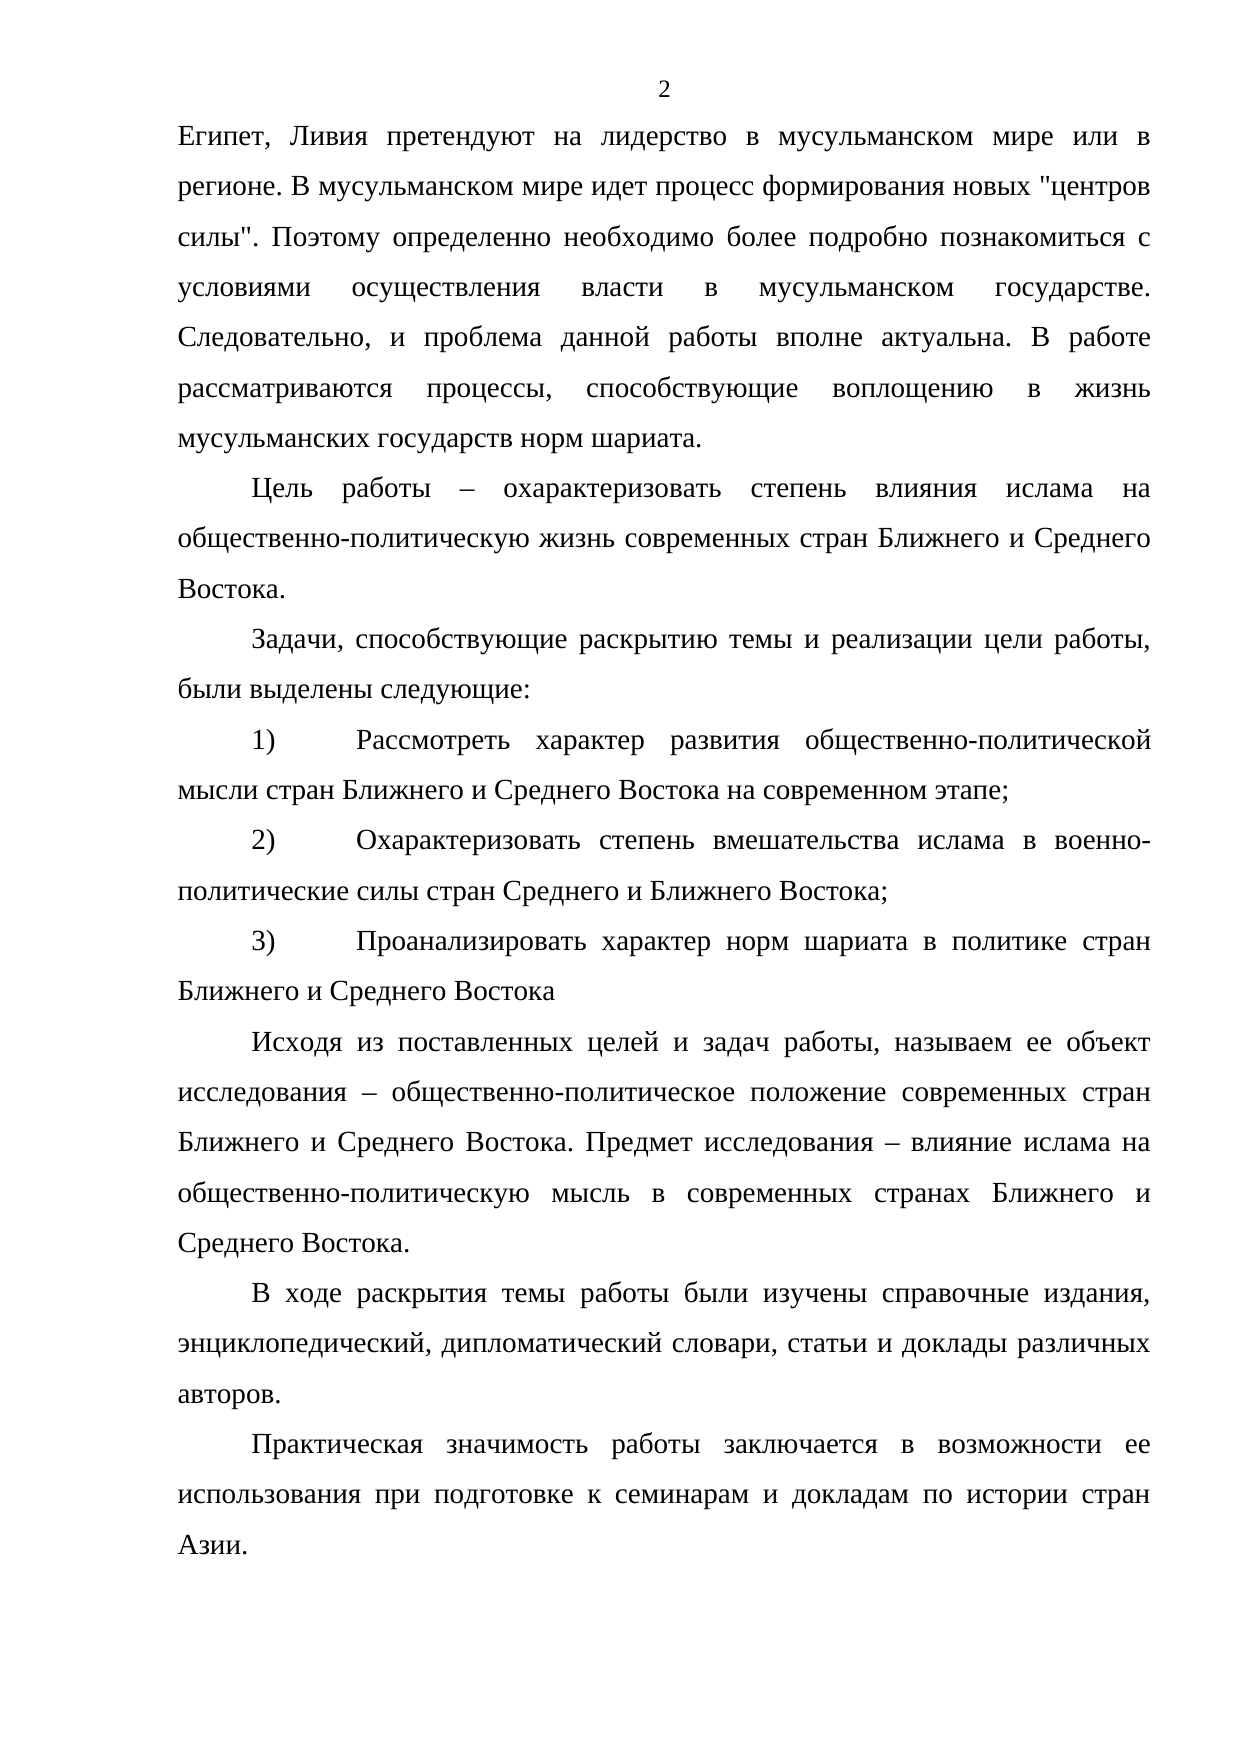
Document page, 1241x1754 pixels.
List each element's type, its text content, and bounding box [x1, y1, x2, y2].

list Проанализировать характер норм шариата в политике стран Ближнего и Среднего Востока [177, 923, 1152, 1007]
text Задачи, способствующие раскрытию темы и реализации цели работы, были выделены следующие: [177, 621, 1152, 705]
text Цель работы – охарактеризовать степень влияния ислама на общественно-политическую жизнь современных стран Ближнего и Среднего Востока. [177, 470, 1152, 604]
list Охарактеризовать степень вмешательства ислама в военно-политические силы стран Среднего и Ближнего Востока; [177, 822, 1152, 906]
text В ходе раскрытия темы работы были изучены справочные издания, энциклопедический, дипломатический словари, статьи и доклады различных авторов. [177, 1275, 1152, 1409]
list Рассмотреть характер развития общественно-политической мысли стран Ближнего и Среднего Востока на современном этапе; [177, 722, 1152, 806]
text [177, 118, 1152, 453]
text Практическая значимость работы заключается в возможности ее использования при подготовке к семинарам и докладам по истории стран Азии. [177, 1426, 1152, 1560]
text Исходя из поставленных целей и задач работы, называем ее объект исследования – общественно-политическое положение современных стран Ближнего и Среднего Востока. Предмет исследования – влияние ислама на общественно-политическую мысль в современных странах Ближнего и Среднего Востока. [177, 1024, 1152, 1258]
